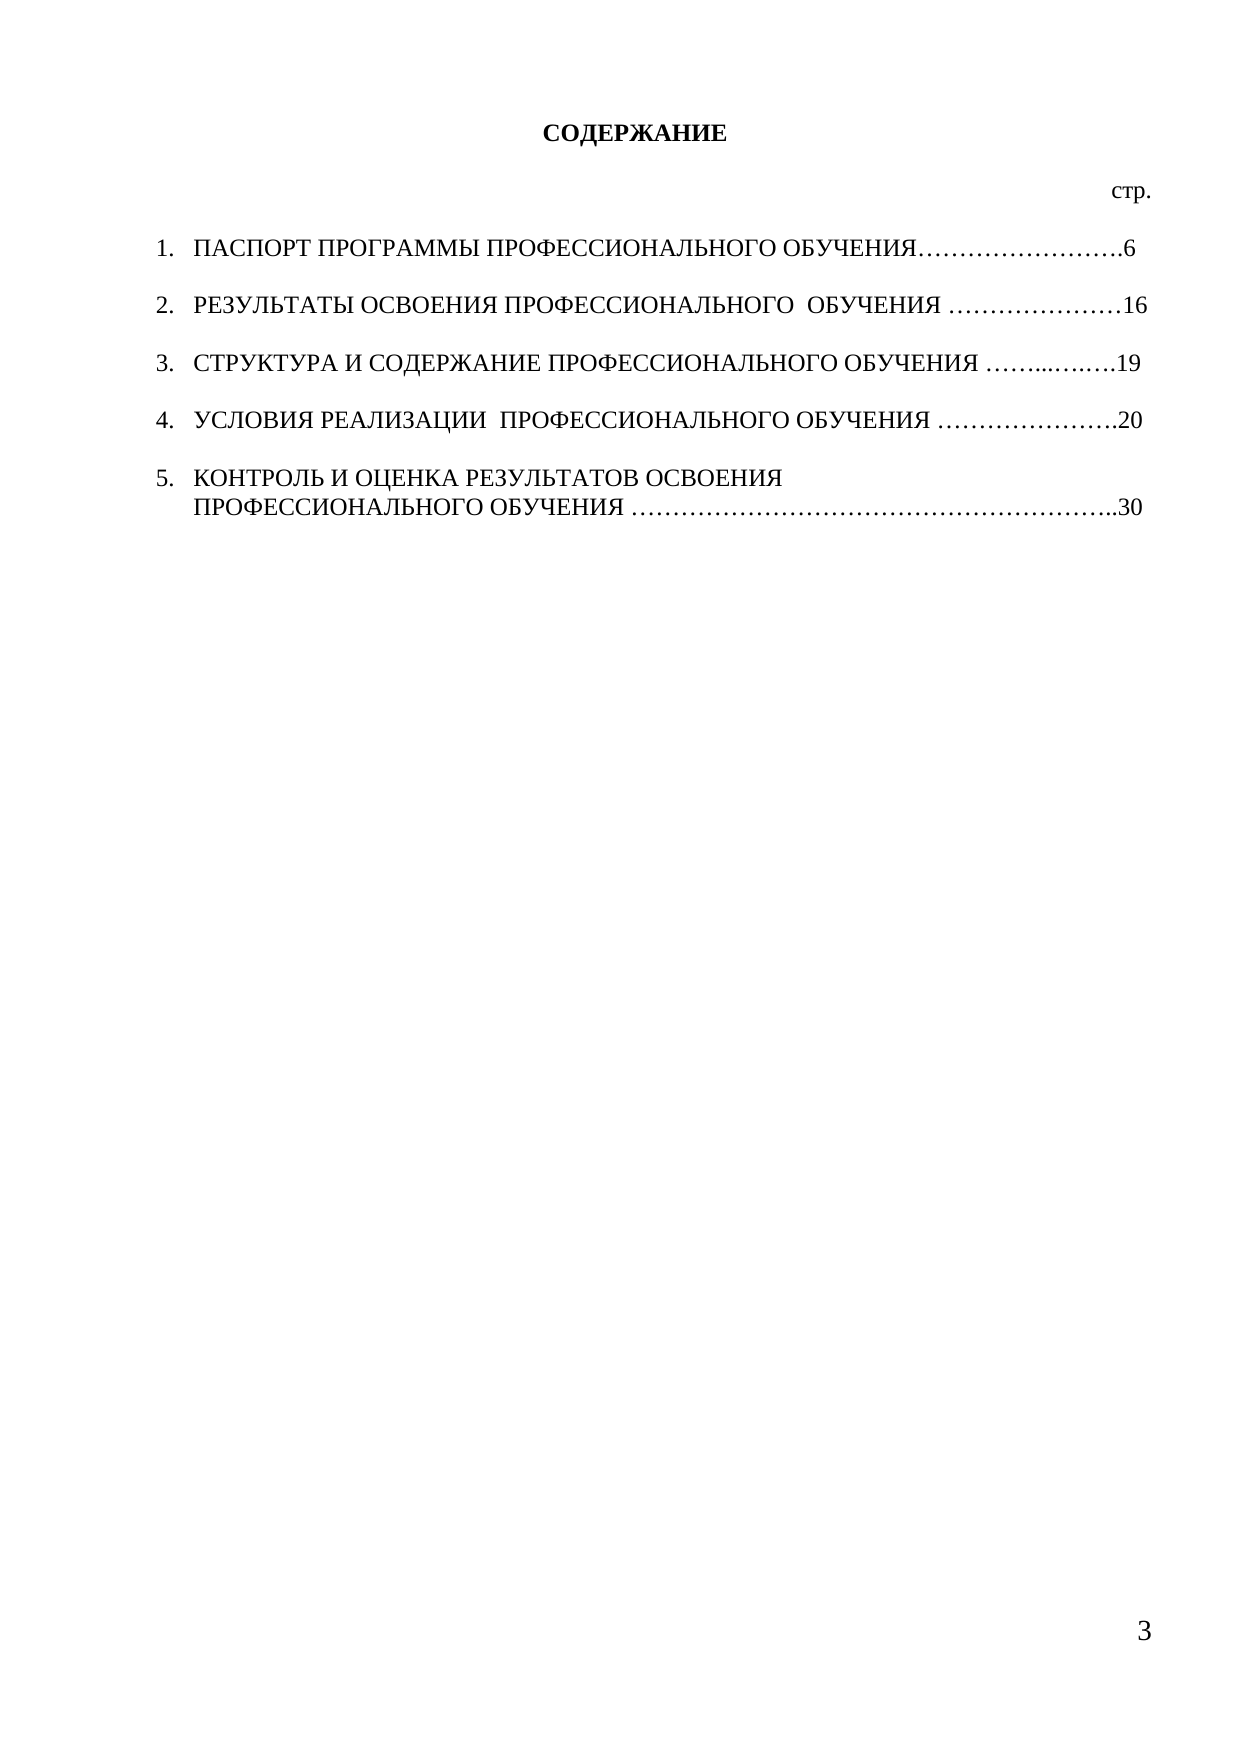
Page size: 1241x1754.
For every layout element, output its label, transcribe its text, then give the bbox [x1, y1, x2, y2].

list КОНТРОЛЬ И ОЦЕНКА РЕЗУЛЬТАТОВ ОСВОЕНИЯ [156, 463, 1152, 492]
list ПАСПОРТ ПРОГРАММЫ ПРОФЕССИОНАЛЬНОГО ОБУЧЕНИЯ…………………….6 [156, 233, 1152, 262]
text ПРОФЕССИОНАЛЬНОГО ОБУЧЕНИЯ …………………………………………………..30 [193, 492, 1152, 521]
text СОДЕРЖАНИЕ [118, 118, 1152, 147]
list СТРУКТУРА И СОДЕРЖАНИЕ ПРОФЕССИОНАЛЬНОГО ОБУЧЕНИЯ ……...….….19 [156, 348, 1152, 377]
list УСЛОВИЯ РЕАЛИЗАЦИИ ПРОФЕССИОНАЛЬНОГО ОБУЧЕНИЯ ………………….20 [156, 406, 1152, 434]
text стр. [118, 176, 1152, 204]
list РЕЗУЛЬТАТЫ ОСВОЕНИЯ ПРОФЕССИОНАЛЬНОГО ОБУЧЕНИЯ …………………16 [156, 291, 1152, 319]
